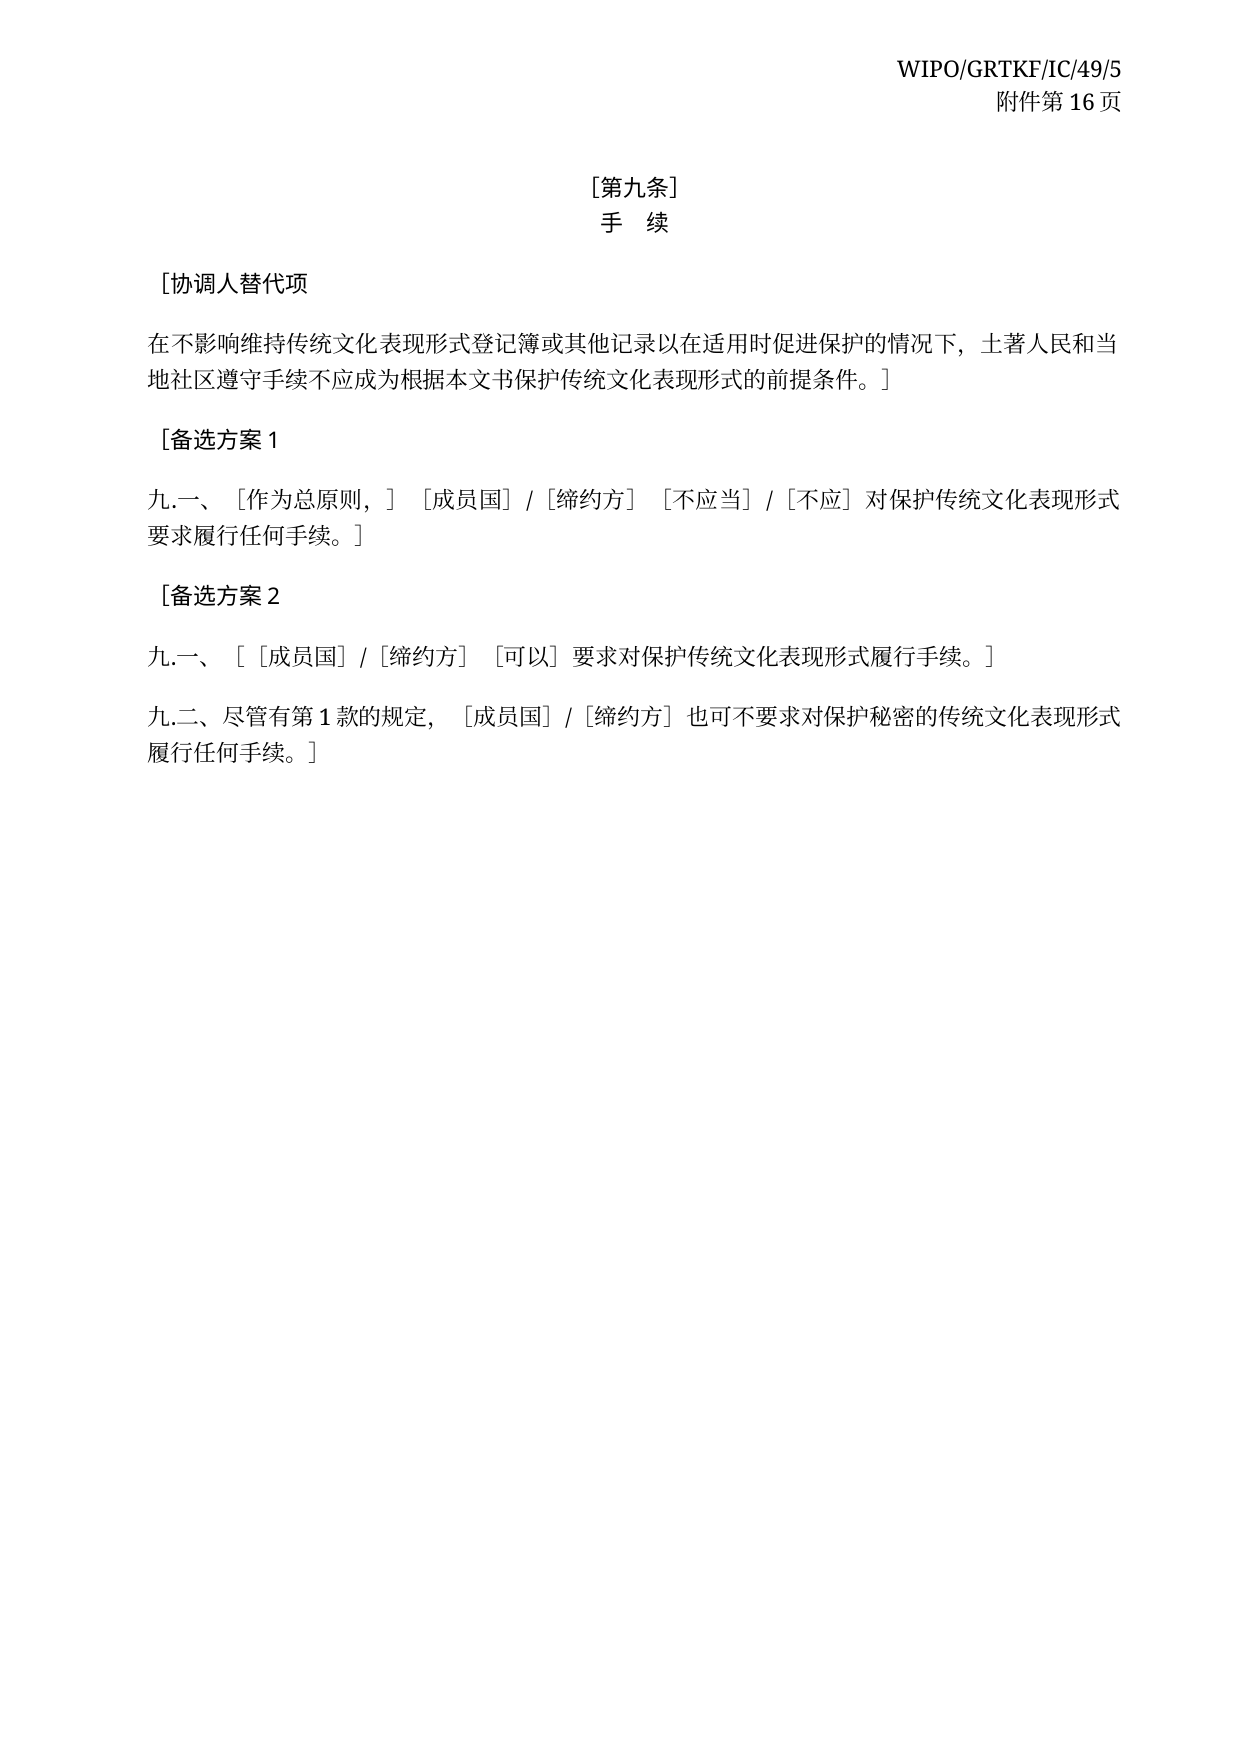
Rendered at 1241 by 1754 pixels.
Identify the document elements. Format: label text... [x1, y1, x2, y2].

text ［协调人替代项 [148, 263, 1122, 299]
text 在不影响维持传统文化表现形式登记簿或其他记录以在适用时促进保护的情况下，土著人民和当地社区遵守手续不应成为根据本文书保护传统文化表现形式的前提条件。］ [148, 324, 1122, 394]
text ［第九条］ 手 续 [148, 167, 1122, 238]
text 九.二、尽管有第1款的规定，［成员国］/［缔约方］也可不要求对保护秘密的传统文化表现形式履行任何手‍续。］ [148, 697, 1122, 767]
text 九.一、［［成员国］/［缔约方］［可以］要求对保护传统文化表现形式履行手续。］ [148, 636, 1122, 672]
text ［备选方案1 [148, 419, 1122, 455]
text 九.一、［作为总原则，］［成员国］/［缔约方］［不应当］/［不应］对保护传统文化表现形式要求履行任何手续。］ [148, 480, 1122, 551]
text ［备选方案2 [148, 576, 1122, 611]
